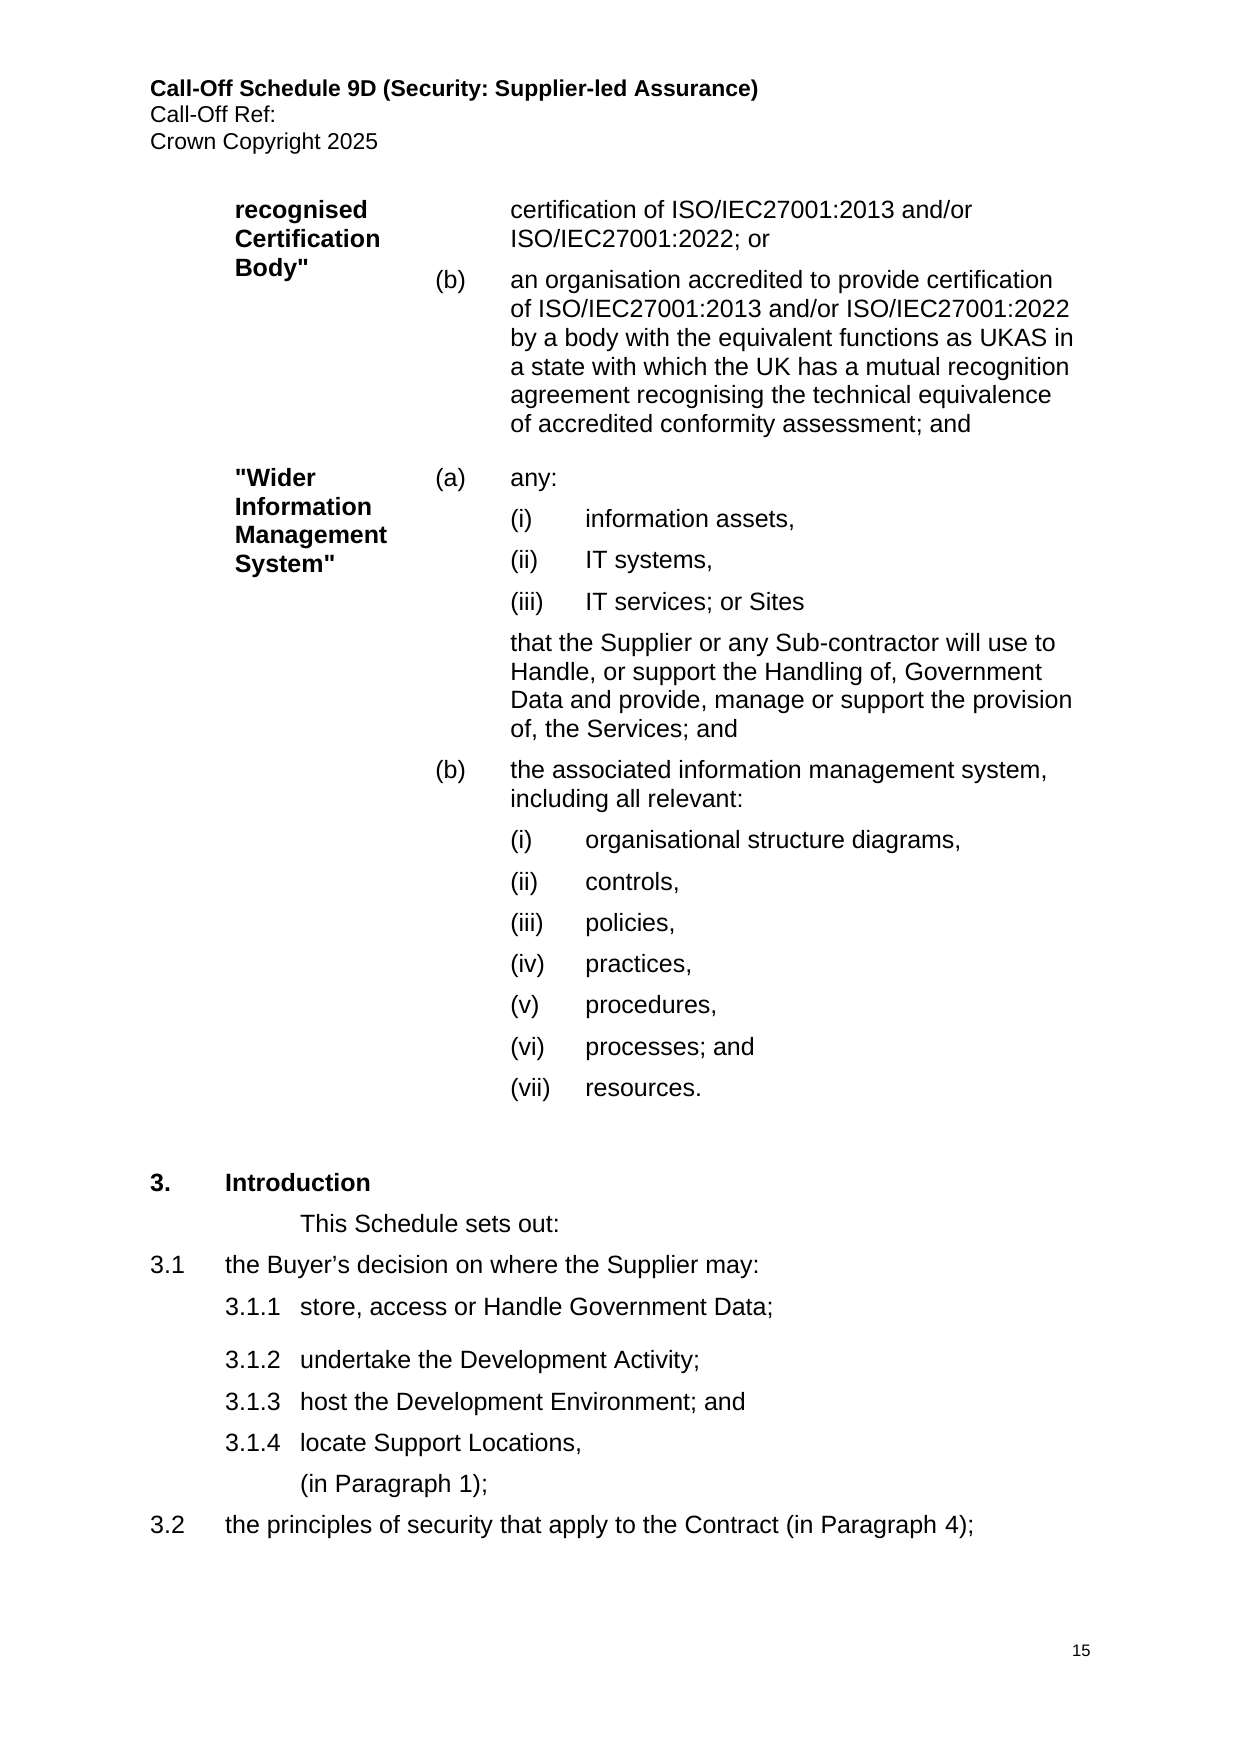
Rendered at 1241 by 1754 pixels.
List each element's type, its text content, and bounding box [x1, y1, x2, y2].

subtitle Introduction [150, 1168, 1090, 1197]
table_cell "Wider Information Management System" [223, 450, 424, 1114]
subtitle undertake the Development Activity; [225, 1345, 1090, 1374]
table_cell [424, 183, 1088, 450]
subtitle the principles of security that apply to the Contract (in Paragraph 4); [150, 1510, 1090, 1539]
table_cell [223, 183, 424, 450]
text (in Paragraph 1); [225, 1469, 1090, 1498]
table_cell any: information assets, IT systems, IT services; or Sites that the Supplier or any Sub-contractor will use to Handle, or support the Handling of, Government Data and provide, manage or support the provision of, the Services; and the associated information management system, including all relevant: organisational structure diagrams, controls, policies, practices, procedures, processes; and resources. [424, 450, 1088, 1114]
subtitle host the Development Environment; and [225, 1387, 1090, 1415]
subtitle locate Support Locations, [225, 1428, 1090, 1457]
subtitle the Buyer’s decision on where the Supplier may: [150, 1250, 1090, 1279]
subtitle store, access or Handle Government Data; [225, 1292, 1090, 1320]
text This Schedule sets out: [225, 1209, 1090, 1238]
